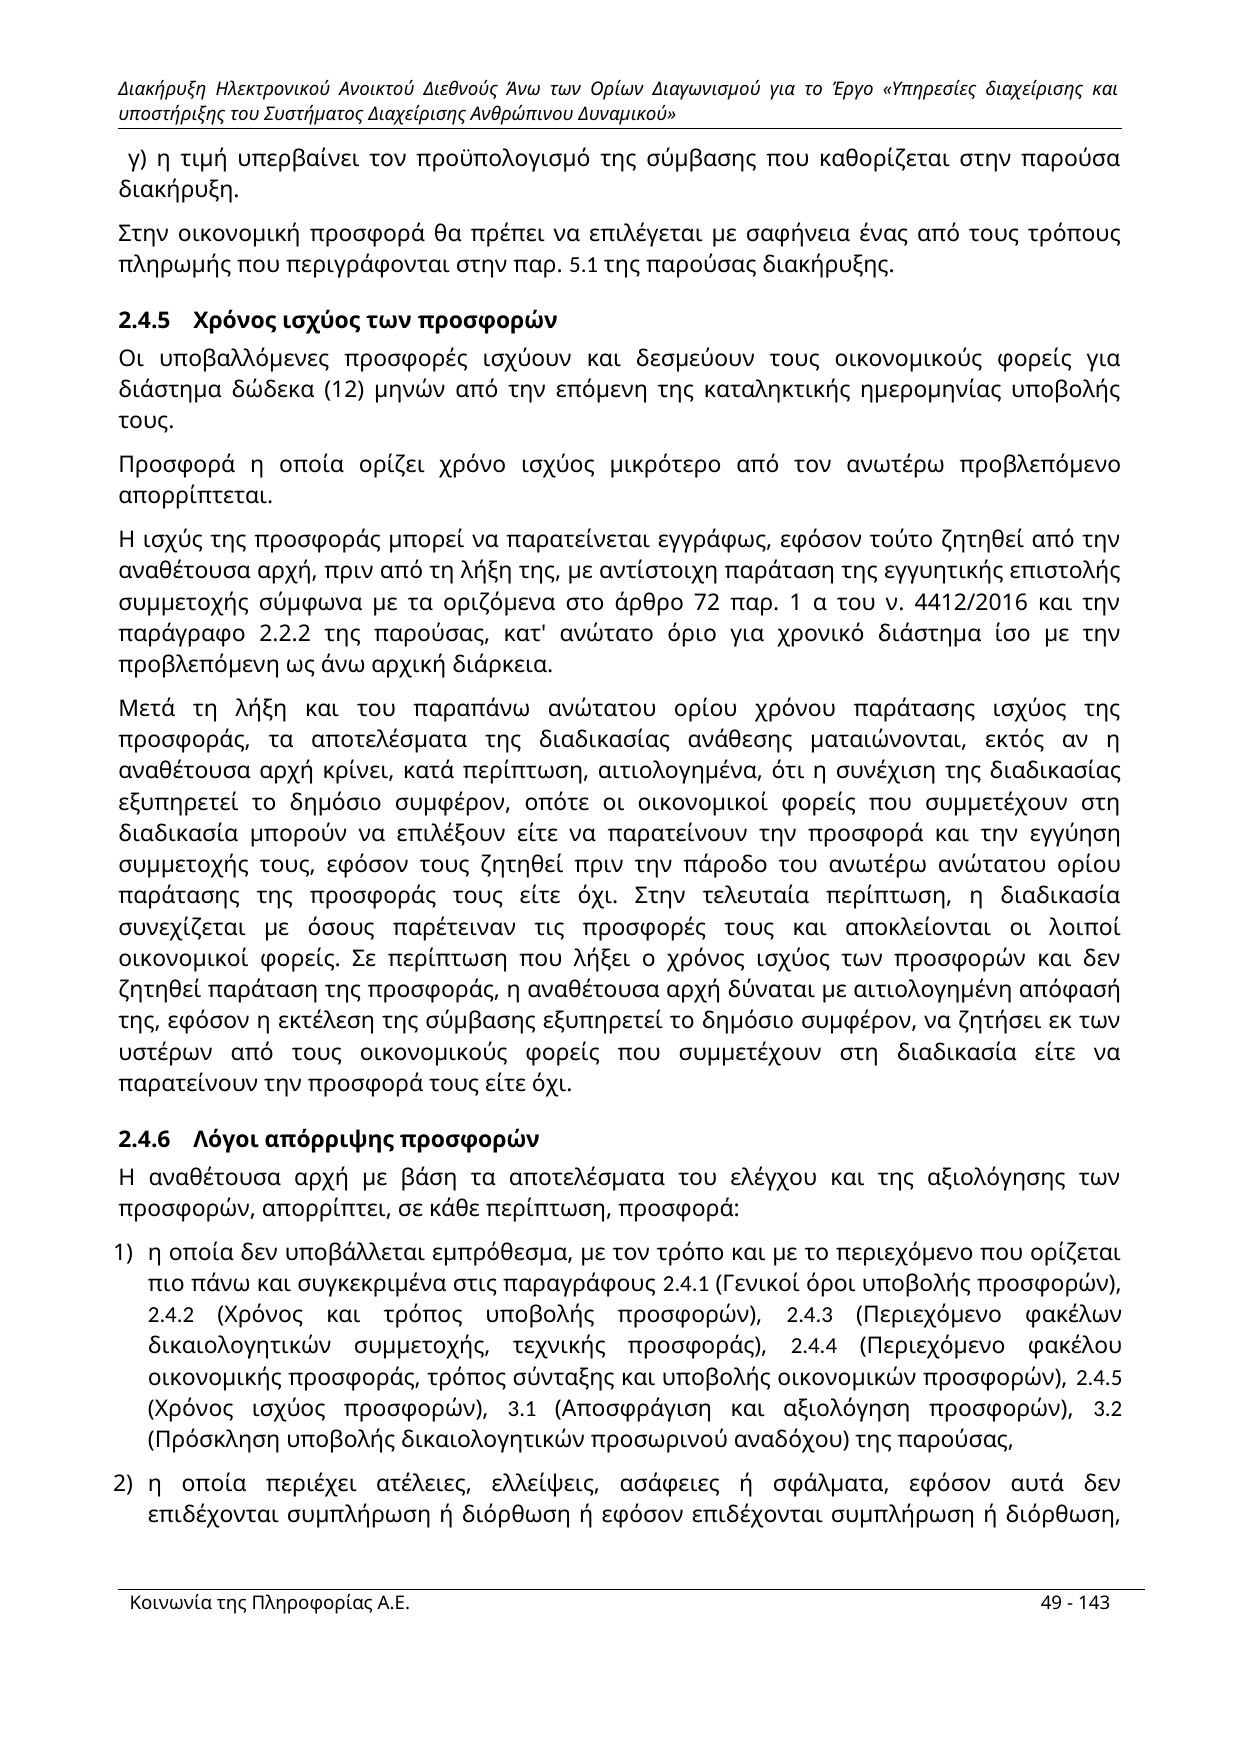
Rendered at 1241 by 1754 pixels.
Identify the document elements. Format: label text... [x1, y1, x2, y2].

text γ) η τιμή υπερβαίνει τον προϋπολογισμό της σύμβασης που καθορίζεται στην παρούσα διακήρυξη. [118, 142, 1122, 204]
text H αναθέτουσα αρχή με βάση τα αποτελέσματα του ελέγχου και της αξιολόγησης των προσφορών, απορρίπτει, σε κάθε περίπτωση, προσφορά: [118, 1160, 1122, 1223]
text Μετά τη λήξη και του παραπάνω ανώτατου ορίου χρόνου παράτασης ισχύος της προσφοράς, τα αποτελέσματα της διαδικασίας ανάθεσης ματαιώνονται, εκτός αν η αναθέτουσα αρχή κρίνει, κατά περίπτωση, αιτιολογημένα, ότι η συνέχιση της διαδικασίας εξυπηρετεί το δημόσιο συμφέρον, οπότε οι οικονομικοί φορείς που συμμετέχουν στη διαδικασία μπορούν να επιλέξουν είτε να παρατείνουν την προσφορά και την εγγύηση συμμετοχής τους, εφόσον τους ζητηθεί πριν την πάροδο του ανωτέρω ανώτατου ορίου παράτασης της προσφοράς τους είτε όχι. Στην τελευταία περίπτωση, η διαδικασία συνεχίζεται με όσους παρέτειναν τις προσφορές τους και αποκλείονται οι λοιποί οικονομικοί φορείς. Σε περίπτωση που λήξει ο χρόνος ισχύος των προσφορών και δεν ζητηθεί παράταση της προσφοράς, η αναθέτουσα αρχή δύναται με αιτιολογημένη απόφασή της, εφόσον η εκτέλεση της σύμβασης εξυπηρετεί το δημόσιο συμφέρον, να ζητήσει εκ των υστέρων από τους οικονομικούς φορείς που συμμετέχουν στη διαδικασία είτε να παρατείνουν την προσφορά τους είτε όχι. [118, 692, 1122, 1098]
text Προσφορά η οποία ορίζει χρόνο ισχύος μικρότερο από τον ανωτέρω προβλεπόμενο απορρίπτεται. [118, 448, 1122, 510]
list η οποία δεν υποβάλλεται εμπρόθεσμα, με τον τρόπο και με το περιεχόμενο που ορίζεται πιο πάνω και συγκεκριμένα στις παραγράφους 2.4.1 (Γενικοί όροι υποβολής προσφορών), 2.4.2 (Χρόνος και τρόπος υποβολής προσφορών), 2.4.3 (Περιεχόμενο φακέλων δικαιολογητικών συμμετοχής, τεχνικής προσφοράς), 2.4.4 (Περιεχόμενο φακέλου οικονομικής προσφοράς, τρόπος σύνταξης και υποβολής οικονομικών προσφορών), 2.4.5 (Χρόνος ισχύος προσφορών), 3.1 (Αποσφράγιση και αξιολόγηση προσφορών), 3.2 (Πρόσκληση υποβολής δικαιολογητικών προσωρινού αναδόχου) της παρούσας, [133, 1235, 1122, 1454]
subtitle Χρόνος ισχύος των προσφορών [118, 304, 1122, 335]
text Η ισχύς της προσφοράς μπορεί να παρατείνεται εγγράφως, εφόσον τούτο ζητηθεί από την αναθέτουσα αρχή, πριν από τη λήξη της, με αντίστοιχη παράταση της εγγυητικής επιστολής συμμετοχής σύμφωνα με τα οριζόμενα στο άρθρο 72 παρ. 1 α του ν. 4412/2016 και την παράγραφο 2.2.2 της παρούσας, κατ' ανώτατο όριο για χρονικό διάστημα ίσο με την προβλεπόμενη ως άνω αρχική διάρκεια. [118, 523, 1122, 679]
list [133, 1467, 1122, 1529]
text Στην οικονομική προσφορά θα πρέπει να επιλέγεται με σαφήνεια ένας από τους τρόπους πληρωμής που περιγράφονται στην παρ. 5.1 της παρούσας διακήρυξης. [118, 217, 1122, 279]
subtitle Λόγοι απόρριψης προσφορών [118, 1123, 1122, 1154]
text Οι υποβαλλόμενες προσφορές ισχύουν και δεσμεύουν τους οικονομικούς φορείς για διάστημα δώδεκα (12) μηνών από την επόμενη της καταληκτικής ημερομηνίας υποβολής τους. [118, 342, 1122, 435]
